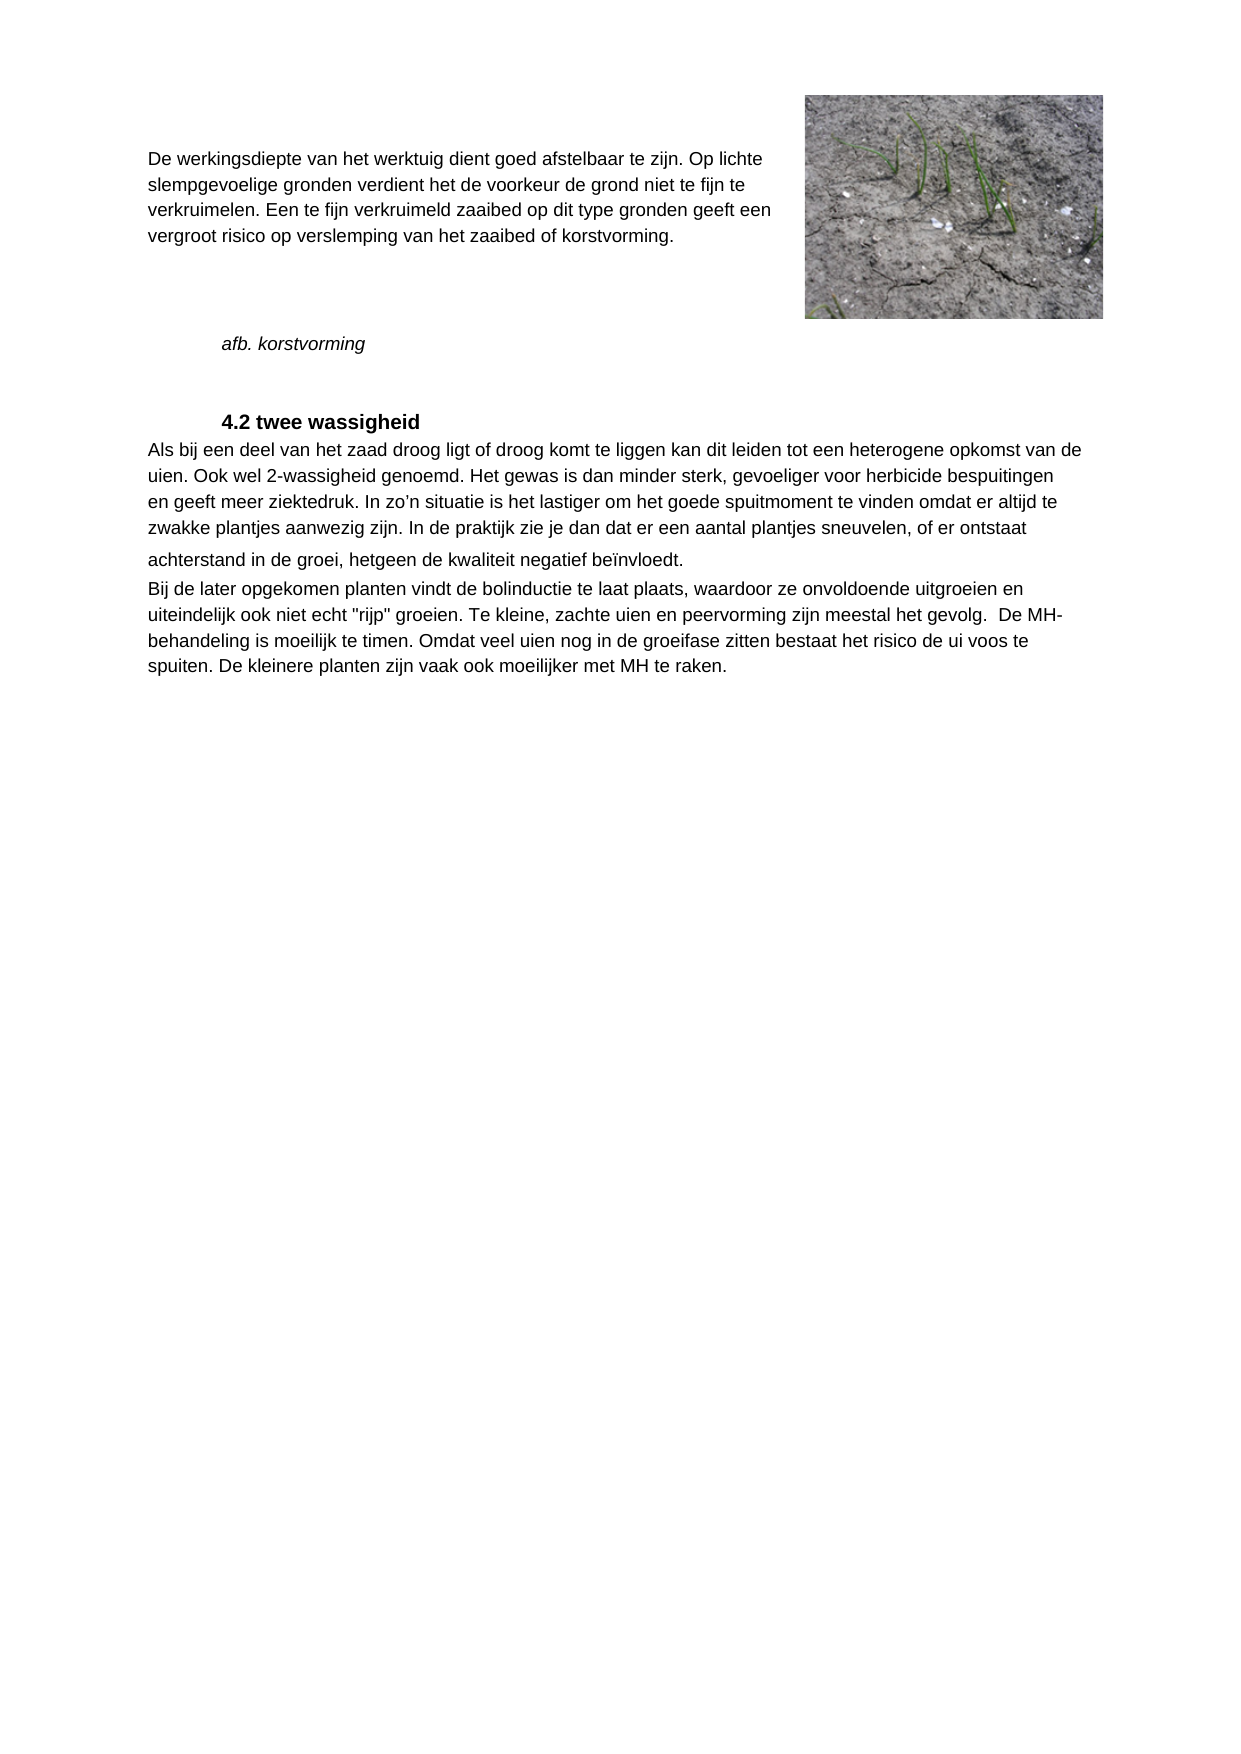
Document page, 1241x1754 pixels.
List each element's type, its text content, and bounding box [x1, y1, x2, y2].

text De werkingsdiepte van het werktuig dient goed afstelbaar te zijn. Op lichte slempgevoelige gronden verdient het de voorkeur de grond niet te fijn te verkruimelen. Een te fijn verkruimeld zaaibed op dit type gronden geeft een vergroot risico op verslemping van het zaaibed of korstvorming. [148, 148, 804, 247]
text Bij de later opgekomen planten vindt de bolinductie te laat plaats, waardoor ze onvoldoende uitgroeien en uiteindelijk ook niet echt "rijp" groeien. Te kleine, zachte uien en peervorming zijn meestal het gevolg. De MH-behandeling is moeilijk te timen. Omdat veel uien nog in de groeifase zitten bestaat het risico de ui voos te spuiten. De kleinere planten zijn vaak ook moeilijker met MH te raken. [148, 578, 1093, 677]
text afb. korstvorming [148, 303, 1093, 354]
text 4.2 twee wassigheid [148, 410, 1093, 434]
text Als bij een deel van het zaad droog ligt of droog komt te liggen kan dit leiden tot een heterogene opkomst van de uien. Ook wel 2-wassigheid genoemd. Het gewas is dan minder sterk, gevoeliger voor herbicide bespuitingen en geeft meer ziektedruk. In zo’n situatie is het lastiger om het goede spuitmoment te vinden omdat er altijd te zwakke plantjes aanwezig zijn. In de praktijk zie je dan dat er een aantal plantjes sneuvelen, of er ontstaat achterstand in de groei, hetgeen de kwaliteit negatief beïnvloedt. [148, 439, 1093, 572]
picture [804, 95, 1104, 319]
